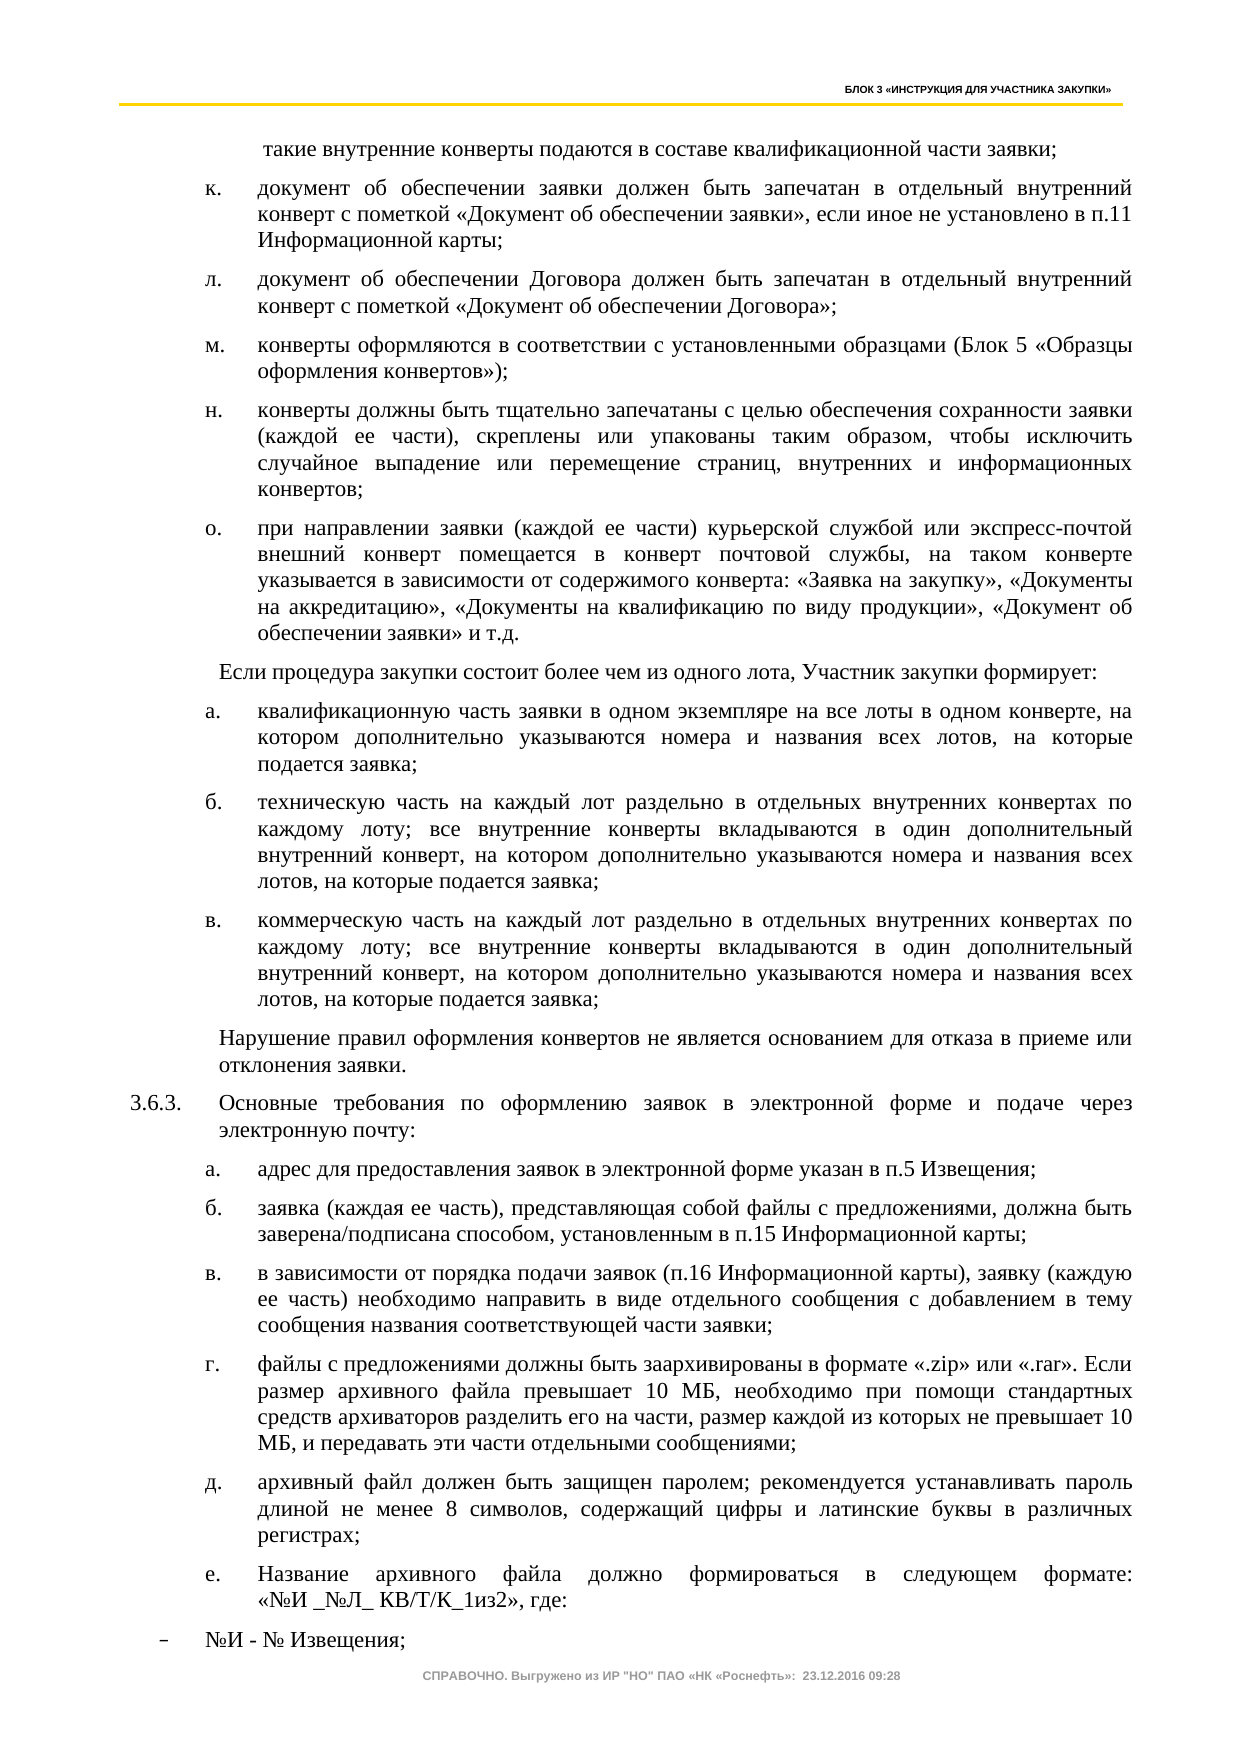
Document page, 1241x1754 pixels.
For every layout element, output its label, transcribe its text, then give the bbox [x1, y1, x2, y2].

text конверты оформляются в соответствии с установленными образцами (Блок 5 «Образцы оформления конвертов»); [205, 331, 1134, 383]
text файлы с предложениями должны быть заархивированы в формате «.zip» или «.rar». Если размер архивного файла превышает 10 МБ, необходимо при помощи стандартных средств архиваторов разделить его на части, размер каждой из которых не превышает 10 МБ, и передавать эти части отдельными сообщениями; [205, 1350, 1134, 1456]
text конверты должны быть тщательно запечатаны с целью обеспечения сохранности заявки (каждой ее части), скреплены или упакованы таким образом, чтобы исключить случайное выпадение или перемещение страниц, внутренних и информационных конвертов; [205, 396, 1134, 501]
text документ об обеспечении заявки должен быть запечатан в отдельный внутренний конверт с пометкой «Документ об обеспечении заявки», если иное не установлено в п.11 Информационной карты; [205, 174, 1134, 253]
text коммерческую часть на каждый лот раздельно в отдельных внутренних конвертах по каждому лоту; все внутренние конверты вкладываются в один дополнительный внутренний конверт, на котором дополнительно указываются номера и названия всех лотов, на которые подается заявка; [205, 906, 1134, 1012]
text в зависимости от порядка подачи заявок (п.16 Информационной карты), заявку (каждую ее часть) необходимо направить в виде отдельного сообщения с добавлением в тему сообщения названия соответствующей части заявки; [205, 1259, 1134, 1338]
text Название архивного файла должно формироваться в следующем формате: «№И _№Л_ КВ/Т/К_1из2», где: [205, 1560, 1134, 1612]
text при направлении заявки (каждой ее части) курьерской службой или экспресс-почтой внешний конверт помещается в конверт почтовой службы, на таком конверте указывается в зависимости от содержимого конверта: «Заявка на закупку», «Документы на аккредитацию», «Документы на квалификацию по виду продукции», «Документ об обеспечении заявки» и т.д. [205, 514, 1134, 646]
text №И - № Извещения; [158, 1625, 1134, 1653]
text техническую часть на каждый лот раздельно в отдельных внутренних конвертах по каждому лоту; все внутренние конверты вкладываются в один дополнительный внутренний конверт, на котором дополнительно указываются номера и названия всех лотов, на которые подается заявка; [205, 788, 1134, 894]
text Основные требования по оформлению заявок в электронной форме и подаче через электронную почту: [130, 1089, 1134, 1142]
list квалификационную часть заявки в одном экземпляре на все лоты в одном конверте, на котором дополнительно указываются номера и названия всех лотов, на которые подается заявка; [205, 697, 1134, 776]
list такие внутренние конверты подаются в составе квалификационной части заявки; [263, 135, 1134, 161]
text Если процедура закупки состоит более чем из одного лота, Участник закупки формирует: [218, 658, 1134, 684]
text документ об обеспечении Договора должен быть запечатан в отдельный внутренний конверт с пометкой «Документ об обеспечении Договора»; [205, 265, 1134, 318]
text архивный файл должен быть защищен паролем; рекомендуется устанавливать пароль длиной не менее 8 символов, содержащий цифры и латинские буквы в различных регистрах; [205, 1468, 1134, 1547]
text заявка (каждая ее часть), представляющая собой файлы с предложениями, должна быть заверена/подписана способом, установленным в п.15 Информационной карты; [205, 1193, 1134, 1246]
text Нарушение правил оформления конвертов не является основанием для отказа в приеме или отклонения заявки. [218, 1024, 1134, 1077]
list адрес для предоставления заявок в электронной форме указан в п.5 Извещения; [205, 1155, 1134, 1181]
